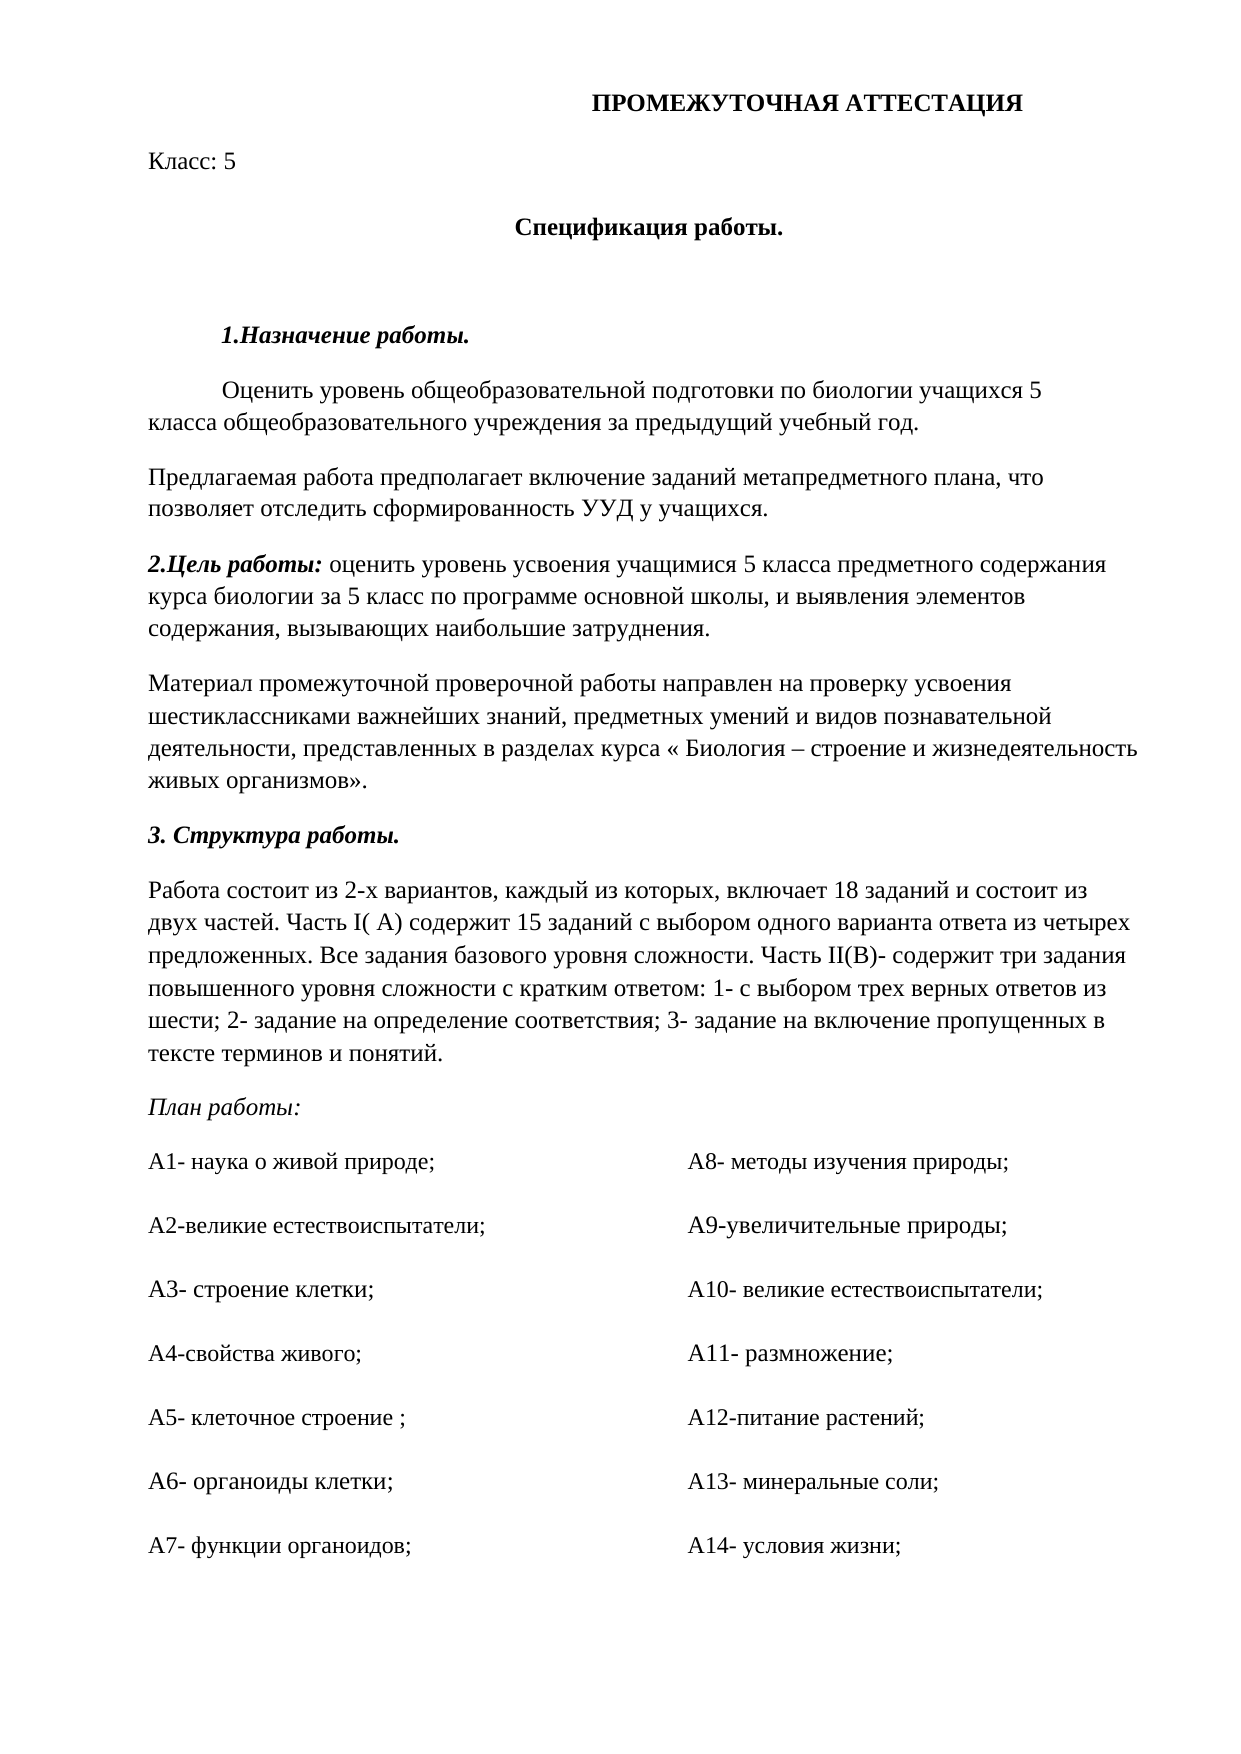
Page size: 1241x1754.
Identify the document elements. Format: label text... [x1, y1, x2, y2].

text План работы: [148, 1092, 1144, 1121]
text А4-свойства живого; [148, 1339, 612, 1367]
text А5- клеточное строение ; [148, 1403, 612, 1431]
text А8- методы изучения природы; [687, 1147, 1144, 1175]
text Работа состоит из 2-х вариантов, каждый из которых, включает 18 заданий и состоит из двух частей. Часть I( А) содержит 15 заданий с выбором одного варианта ответа из четырех предложенных. Все задания базового уровня сложности. Часть II(В)- содержит три задания повышенного уровня сложности с кратким ответом: 1- с выбором трех верных ответов из шести; 2- задание на определение соответствия; 3- задание на включение пропущенных в тексте терминов и понятий. [148, 875, 1142, 1067]
text Класс: 5 [148, 146, 1144, 175]
text А1- наука о живой природе; [148, 1147, 612, 1175]
text Предлагаемая работа предполагает включение заданий метапредметного плана, что позволяет отследить сформированность УУД у учащихся. [148, 462, 1056, 522]
text ПРОМЕЖУТОЧНАЯ АТТЕСТАЦИЯ [592, 88, 1144, 117]
list Структура работы. [148, 820, 1144, 849]
text Материал промежуточной проверочной работы направлен на проверку усвоения шестиклассниками важнейших знаний, предметных умений и видов познавательной деятельности, представленных в разделах курса « Биология – строение и жизнедеятельность живых организмов». [148, 668, 1144, 794]
text А9-увеличительные природы; [687, 1210, 1144, 1239]
text А12-питание растений; [687, 1403, 1144, 1431]
text А11- размножение; [687, 1338, 1144, 1367]
text Спецификация работы. [148, 212, 1150, 241]
text Оценить уровень общеобразовательной подготовки по биологии учащихся 5 класса общеобразовательного учреждения за предыдущий учебный год. [148, 375, 1117, 435]
text А2-великие естествоиспытатели; [148, 1211, 612, 1239]
text 2.Цель работы: оценить уровень усвоения учащимися 5 класса предметного содержания курса биологии за 5 класс по программе основной школы, и выявления элементов содержания, вызывающих наибольшие затруднения. [148, 549, 1106, 642]
text А14- условия жизни; [687, 1531, 1144, 1559]
text А3- строение клетки; [148, 1274, 612, 1303]
text А10- великие естествоиспытатели; [687, 1275, 1144, 1303]
text 1.Назначение работы. [221, 320, 1144, 349]
text А6- органоиды клетки; [148, 1466, 612, 1495]
text А7- функции органоидов; [148, 1531, 612, 1559]
text А13- минеральные соли; [687, 1467, 1144, 1495]
